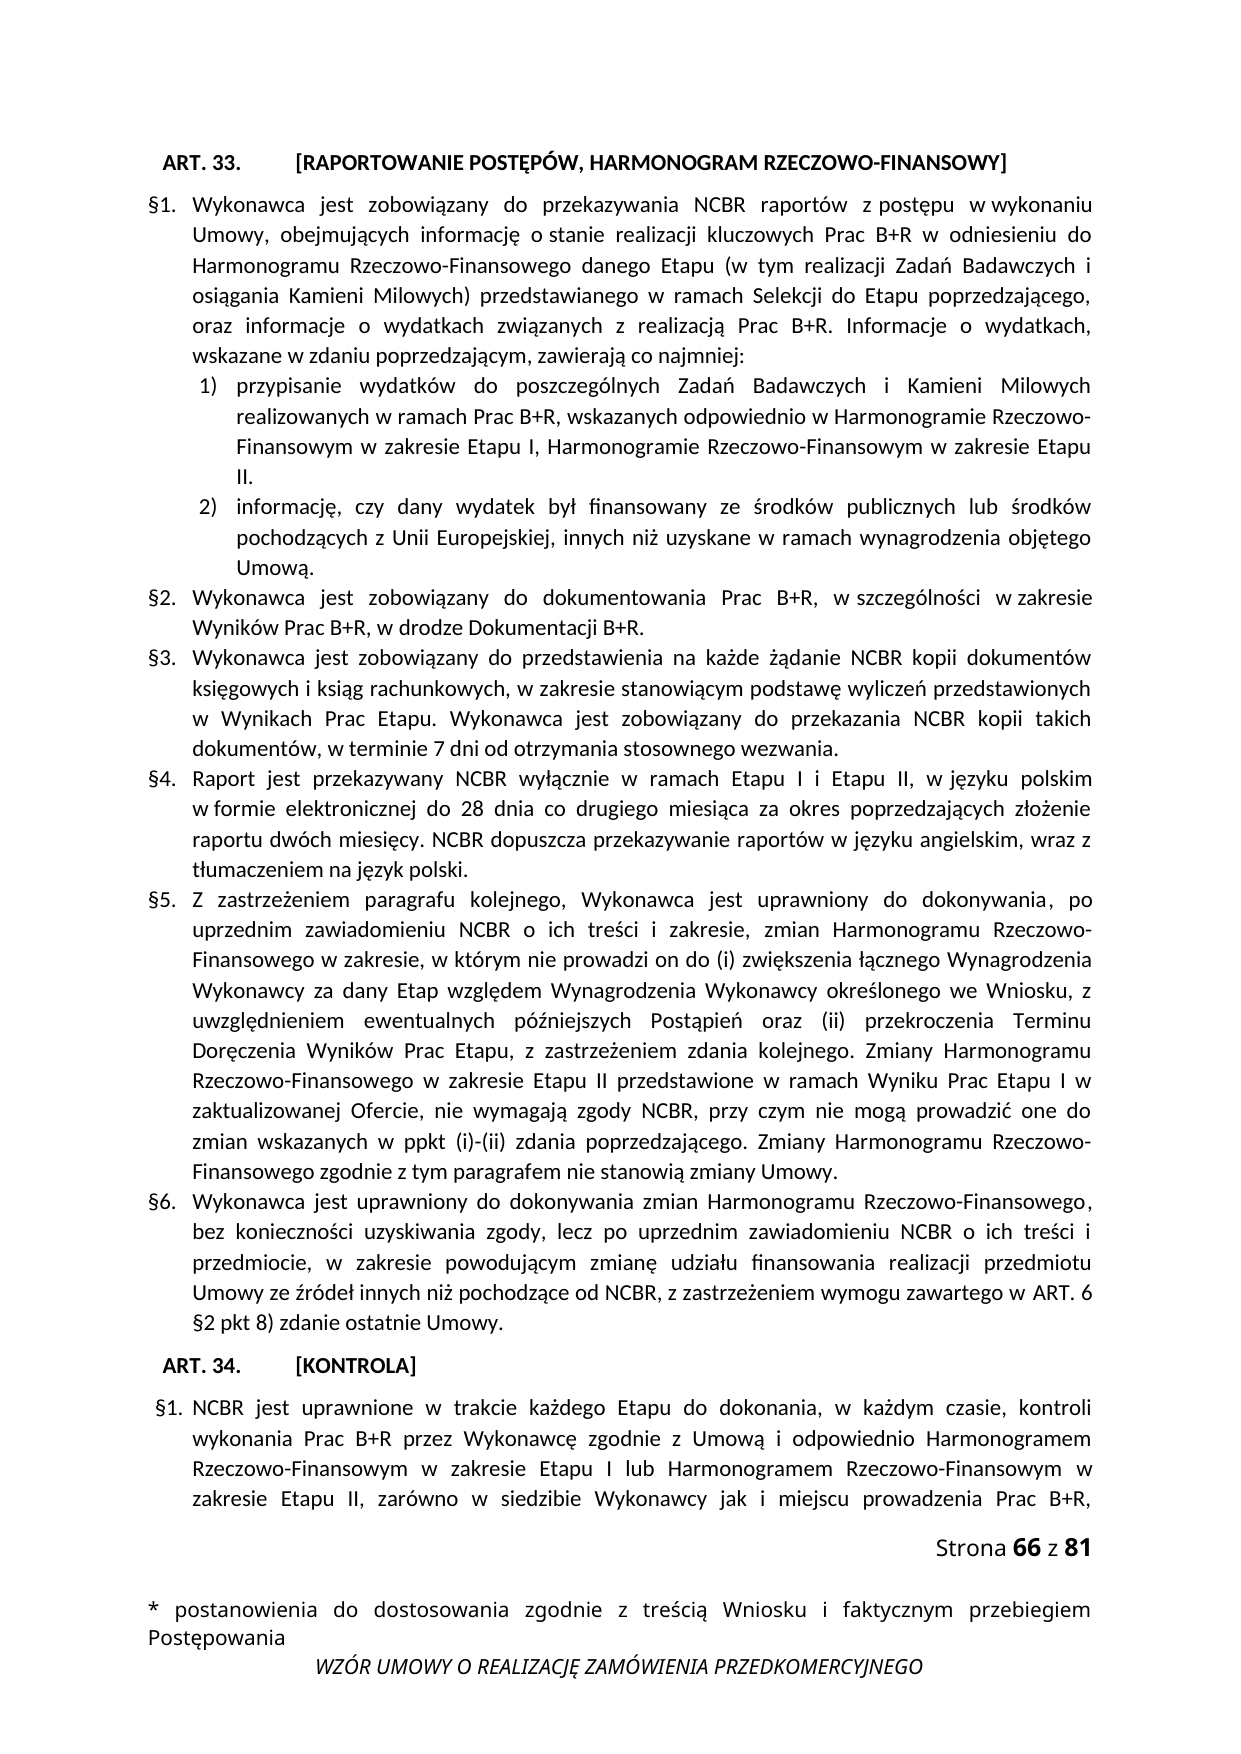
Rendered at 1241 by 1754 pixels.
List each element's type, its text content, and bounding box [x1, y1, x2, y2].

list Wykonawca jest uprawniony do dokonywania zmian Harmonogramu Rzeczowo-Finansowego, bez konieczności uzyskiwania zgody, lecz po uprzednim zawiadomieniu NCBR o ich treści i przedmiocie, w zakresie powodującym zmianę udziału finansowania realizacji przedmiotu Umowy ze źródeł innych niż pochodzące od NCBR, z zastrzeżeniem wymogu zawartego w ART. 6 §2 pkt 8) zdanie ostatnie Umowy. [148, 1187, 1093, 1336]
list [154, 1393, 1093, 1512]
list przypisanie wydatków do poszczególnych Zadań Badawczych i Kamieni Milowych realizowanych w ramach Prac B+R, wskazanych odpowiednio w Harmonogramie Rzeczowo-Finansowym w zakresie Etapu I, Harmonogramie Rzeczowo-Finansowym w zakresie Etapu II. [199, 372, 1093, 490]
list Wykonawca jest zobowiązany do dokumentowania Prac B+R, w szczególności w zakresie Wyników Prac B+R, w drodze Dokumentacji B+R. [148, 583, 1093, 641]
list Wykonawca jest zobowiązany do przedstawienia na każde żądanie NCBR kopii dokumentów księgowych i ksiąg rachunkowych, w zakresie stanowiącym podstawę wyliczeń przedstawionych w Wynikach Prac Etapu. Wykonawca jest zobowiązany do przekazania NCBR kopii takich dokumentów, w terminie 7 dni od otrzymania stosownego wezwania. [148, 643, 1093, 762]
list Z zastrzeżeniem paragrafu kolejnego, Wykonawca jest uprawniony do dokonywania, po uprzednim zawiadomieniu NCBR o ich treści i zakresie, zmian Harmonogramu Rzeczowo-Finansowego w zakresie, w którym nie prowadzi on do (i) zwiększenia łącznego Wynagrodzenia Wykonawcy za dany Etap względem Wynagrodzenia Wykonawcy określonego we Wniosku, z uwzględnieniem ewentualnych późniejszych Postąpień oraz (ii) przekroczenia Terminu Doręczenia Wyników Prac Etapu, z zastrzeżeniem zdania kolejnego. Zmiany Harmonogramu Rzeczowo-Finansowego w zakresie Etapu II przedstawione w ramach Wyniku Prac Etapu I w zaktualizowanej Ofercie, nie wymagają zgody NCBR, przy czym nie mogą prowadzić one do zmian wskazanych w ppkt (i)-(ii) zdania poprzedzającego. Zmiany Harmonogramu Rzeczowo-Finansowego zgodnie z tym paragrafem nie stanowią zmiany Umowy. [148, 885, 1093, 1185]
subtitle [RAPORTOWANIE POSTĘPÓW, HARMONOGRAM RZECZOWO-FINANSOWY] [148, 148, 1093, 176]
list Wykonawca jest zobowiązany do przekazywania NCBR raportów z postępu w wykonaniu Umowy, obejmujących informację o stanie realizacji kluczowych Prac B+R w odniesieniu do Harmonogramu Rzeczowo-Finansowego danego Etapu (w tym realizacji Zadań Badawczych i osiągania Kamieni Milowych) przedstawianego w ramach Selekcji do Etapu poprzedzającego, oraz informacje o wydatkach związanych z realizacją Prac B+R. Informacje o wydatkach, wskazane w zdaniu poprzedzającym, zawierają co najmniej: [148, 190, 1093, 369]
list informację, czy dany wydatek był finansowany ze środków publicznych lub środków pochodzących z Unii Europejskiej, innych niż uzyskane w ramach wynagrodzenia objętego Umową. [199, 492, 1093, 581]
subtitle [KONTROLA] [148, 1351, 1093, 1379]
list Raport jest przekazywany NCBR wyłącznie w ramach Etapu I i Etapu II, w języku polskim w formie elektronicznej do 28 dnia co drugiego miesiąca za okres poprzedzających złożenie raportu dwóch miesięcy. NCBR dopuszcza przekazywanie raportów w języku angielskim, wraz z tłumaczeniem na język polski. [148, 764, 1093, 883]
